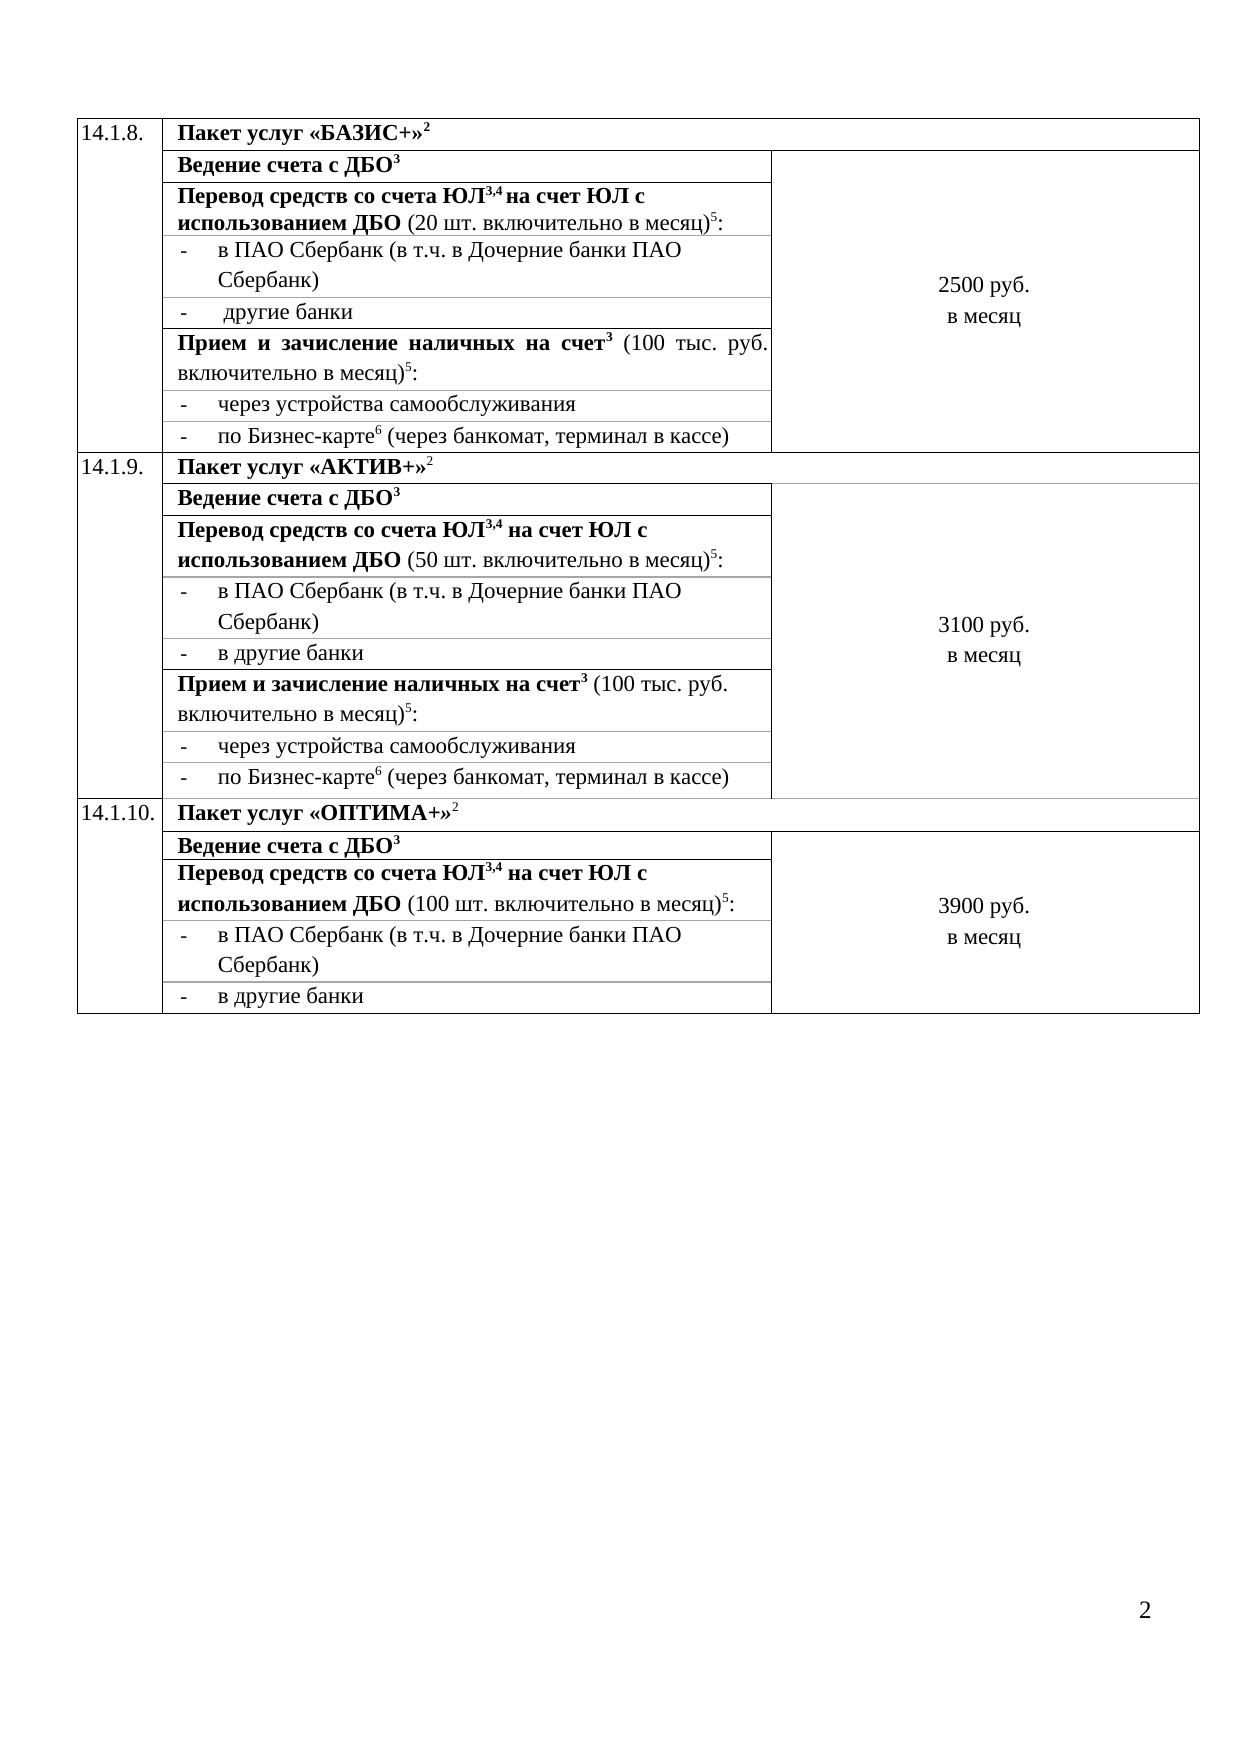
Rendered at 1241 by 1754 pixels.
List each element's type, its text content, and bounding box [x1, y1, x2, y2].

table_cell 14.1.9. [78, 453, 162, 798]
table_cell Ведение счета с ДБО3 [163, 832, 771, 858]
table_cell через устройства самообслуживания [163, 391, 771, 421]
table_cell в ПАО Сбербанк (в т.ч. в Дочерние банки ПАО Сбербанк) [163, 578, 771, 638]
table_cell в другие банки [163, 983, 771, 1013]
table_cell Прием и зачисление наличных на счет3 (100 тыс. руб. включительно в месяц)5: [163, 670, 771, 731]
table_cell по Бизнес-карте6 (через банкомат, терминал в кассе) [163, 422, 771, 452]
table_cell через устройства самообслуживания [163, 732, 771, 762]
table_header Пакет услуг «БАЗИС+»2 [163, 119, 1199, 150]
table_cell 3100 руб. в месяц [772, 484, 1199, 798]
table_cell Пакет услуг «АКТИВ+»2 [163, 453, 1199, 483]
table_cell Ведение счета с ДБО3 [163, 484, 771, 515]
table_cell по Бизнес-карте6 (через банкомат, терминал в кассе) [163, 763, 771, 798]
table_cell в другие банки [163, 639, 771, 669]
table_cell в ПАО Сбербанк (в т.ч. в Дочерние банки ПАО Сбербанк) [163, 236, 771, 297]
table_cell 3900 руб. в месяц [772, 832, 1199, 1013]
table_cell в ПАО Сбербанк (в т.ч. в Дочерние банки ПАО Сбербанк) [163, 921, 771, 981]
table_cell 2500 руб. в месяц [772, 151, 1199, 452]
table_cell Перевод средств со счета ЮЛ3,4 на счет ЮЛ с использованием ДБО (50 шт. включительно в месяц)5: [163, 516, 771, 576]
table_cell Перевод средств со счета ЮЛ3,4 на счет ЮЛ с использованием ДБО (20 шт. включительно в месяц)5: [163, 183, 771, 235]
table_cell Пакет услуг «ОПТИМА+»2 [163, 799, 1199, 831]
table_cell Прием и зачисление наличных на счет3 (100 тыс. руб. включительно в месяц)5: [163, 329, 771, 389]
table_cell Перевод средств со счета ЮЛ3,4 на счет ЮЛ с использованием ДБО (100 шт. включительно в месяц)5: [163, 860, 771, 920]
table_cell другие банки [163, 298, 771, 328]
table_cell Ведение счета с ДБО3 [163, 151, 771, 182]
table_header 14.1.8. [78, 119, 162, 452]
table_cell 14.1.10. [78, 799, 162, 1013]
